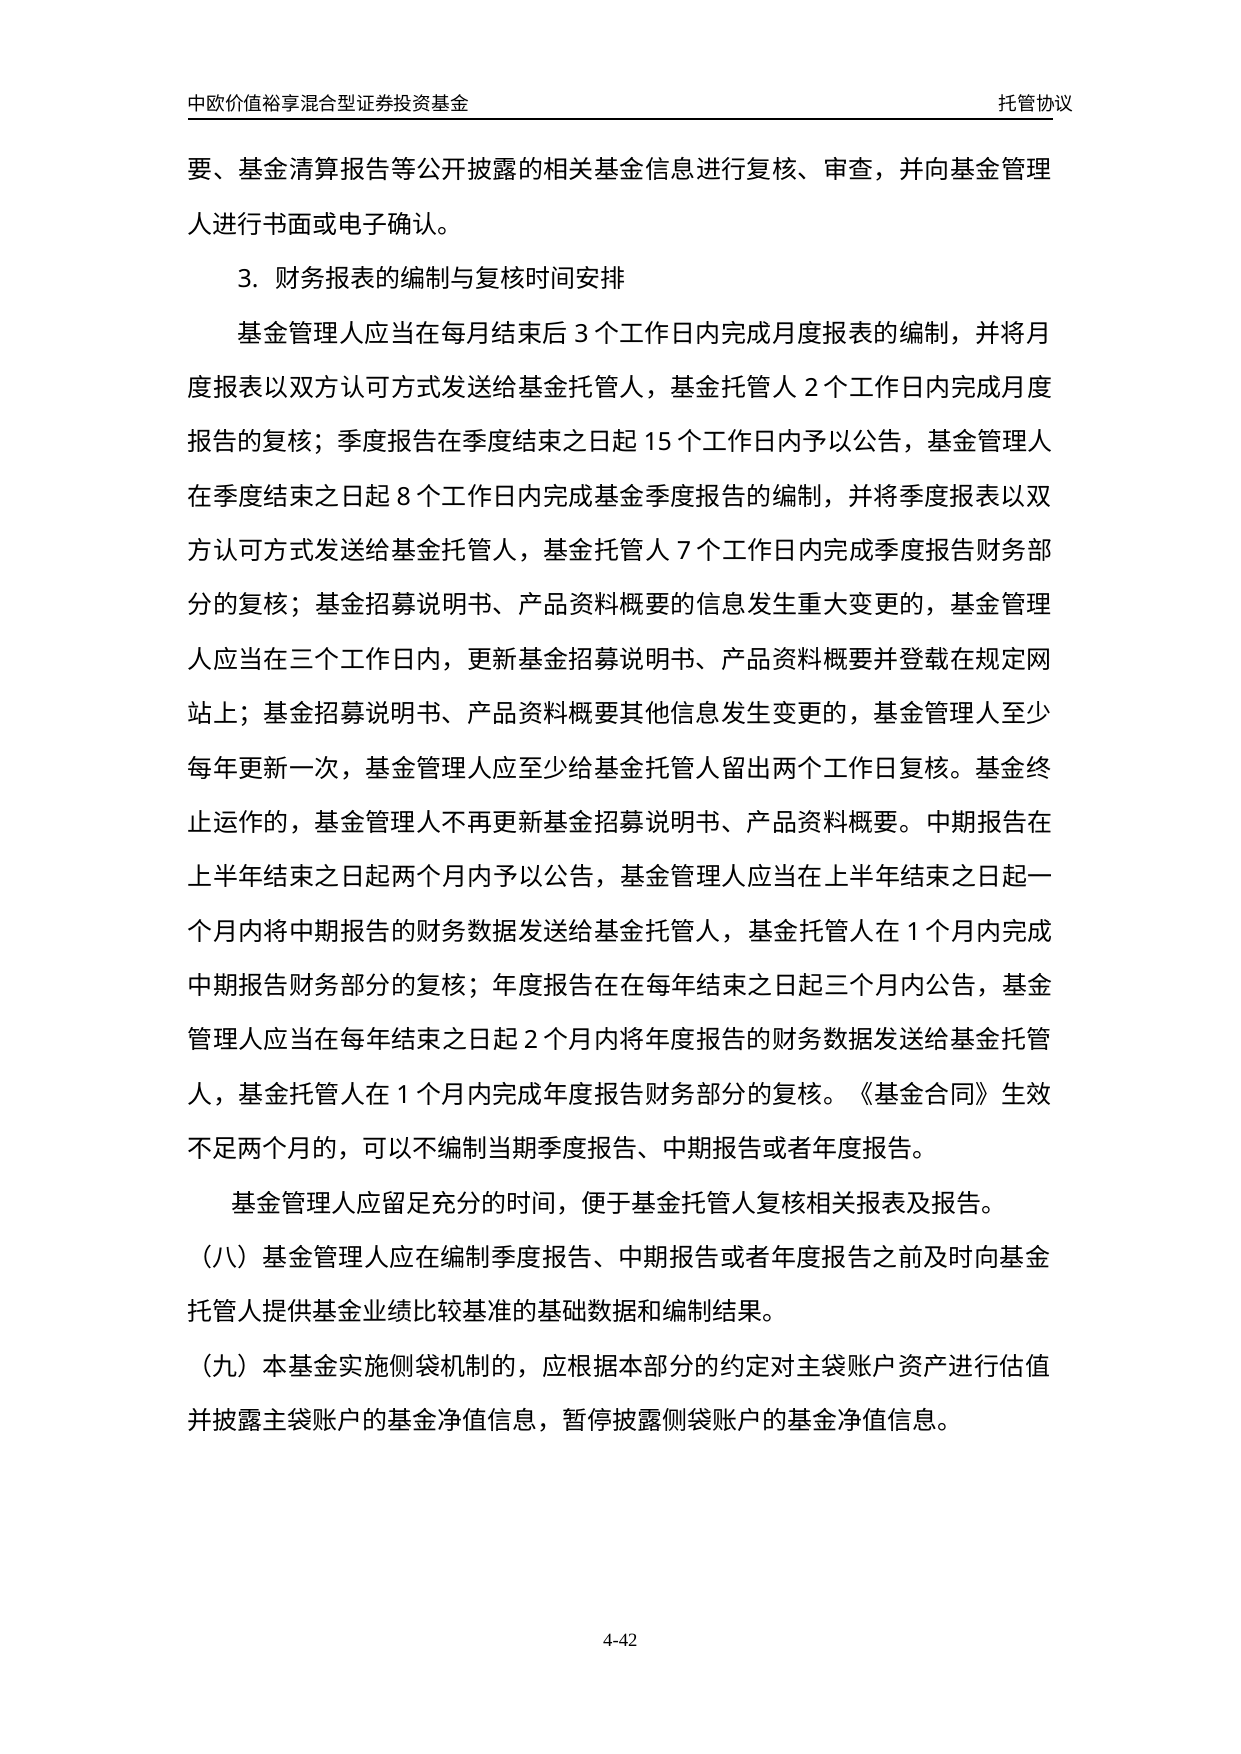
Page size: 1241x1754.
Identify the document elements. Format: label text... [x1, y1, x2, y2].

text 基金管理人应当在每月结束后3个工作日内完成月度报表的编制，并将月度报表以双方认可方式发送给基金托管人，基金托管人2个工作日内完成月度报告的复核；季度报告在季度结束之日起15个工作日内予以公告，基金管理人在季度结束之日起8个工作日内完成基金季度报告的编制，并将季度报表以双方认可方式发送给基金托管人，基金托管人7个工作日内完成季度报告财务部分的复核；基金招募说明书、产品资料概要的信息发生重大变更的，基金管理人应当在三个工作日内，更新基金招募说明书、产品资料概要并登载在规定网站上；基金招募说明书、产品资料概要其他信息发生变更的，基金管理人至少每年更新一次，基金管理人应至少给基金托管人留出两个工作日复核。基金终止运作的，基金管理人不再更新基金招募说明书、产品资料概要。中期报告在上半年结束之日起两个月内予以公告，基金管理人应当在上半年结束之日起一个月内将中期报告的财务数据发送给基金托管人，基金托管人在1个月内完成中期报告财务部分的复核；年度报告在在每年结束之日起三个月内公告，基金管理人应当在每年结束之日起2个月内将年度报告的财务数据发送给基金托管人，基金托管人在1个月内完成年度报告财务部分的复核。《基金合同》生效不足两个月的，可以不编制当期季度报告、中期报告或者年度报告。 [187, 313, 1053, 1165]
list 本基金实施侧袋机制的，应根据本部分的约定对主袋账户资产进行估值并披露主袋账户的基金净值信息，暂停披露侧袋账户的基金净值信息。 [187, 1346, 1053, 1437]
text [187, 150, 1053, 241]
list 财务报表的编制与复核时间安排 [187, 259, 1053, 295]
text 基金管理人应留足充分的时间，便于基金托管人复核相关报表及报告。 [187, 1183, 1053, 1219]
list 基金管理人应在编制季度报告、中期报告或者年度报告之前及时向基金托管人提供基金业绩比较基准的基础数据和编制结果。 [187, 1237, 1053, 1328]
